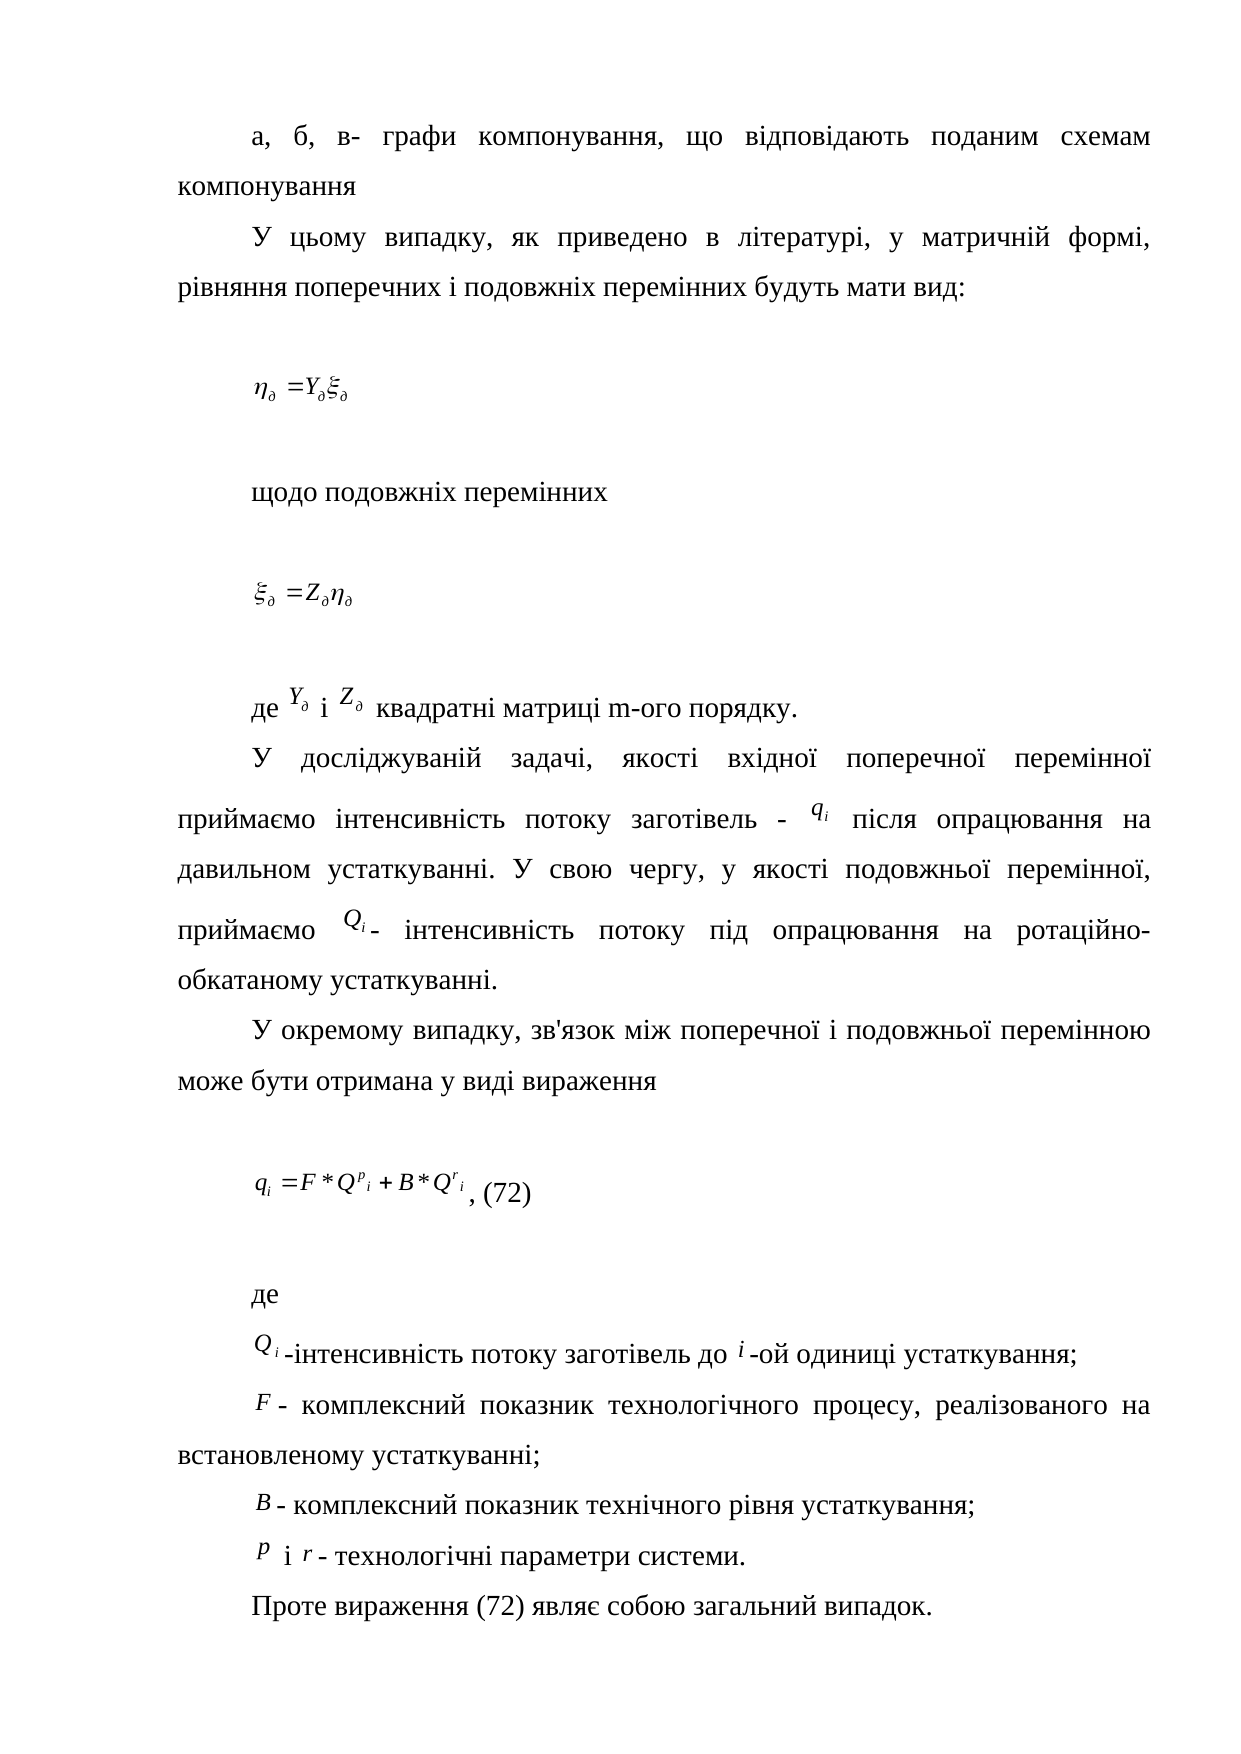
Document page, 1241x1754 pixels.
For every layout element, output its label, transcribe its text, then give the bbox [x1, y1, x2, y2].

text де [177, 1276, 1152, 1309]
text де і квадратні матриці m-ого порядку. [177, 680, 1152, 723]
text щодо подовжніх перемінних [177, 474, 1152, 508]
text а, б, в- графи компонування, що відповідають поданим схемам компонування [177, 118, 1152, 202]
text , (72) [177, 1163, 1152, 1209]
text -інтенсивність потоку заготівель до -ой одиниці устаткування; [177, 1326, 1152, 1370]
text У цьому випадку, як приведено в літературі, у матричній формі, рівняння поперечних і подовжніх перемінних будуть мати вид: [177, 219, 1152, 303]
text У досліджуваній задачі, якості вхідної поперечної перемінної приймаємо інтенсивність потоку заготівель - після опрацювання на давильном устаткуванні. У свою чергу, у якості подовжньої перемінної, приймаємо - інтенсивність потоку під опрацювання на ротаційно-обкатаному устаткуванні. [177, 740, 1152, 996]
text Проте вираження (72) являє собою загальний випадок. [177, 1588, 1152, 1622]
text - комплексний показник технічного рівня устаткування; [177, 1487, 1152, 1521]
text - комплексний показник технологічного процесу, реалізованого на встановленому устаткуванні; [177, 1387, 1152, 1471]
text і - технологічні параметри системи. [177, 1538, 1152, 1571]
text У окремому випадку, зв'язок між поперечної і подовжньої перемінною може бути отримана у виді вираження [177, 1012, 1152, 1096]
